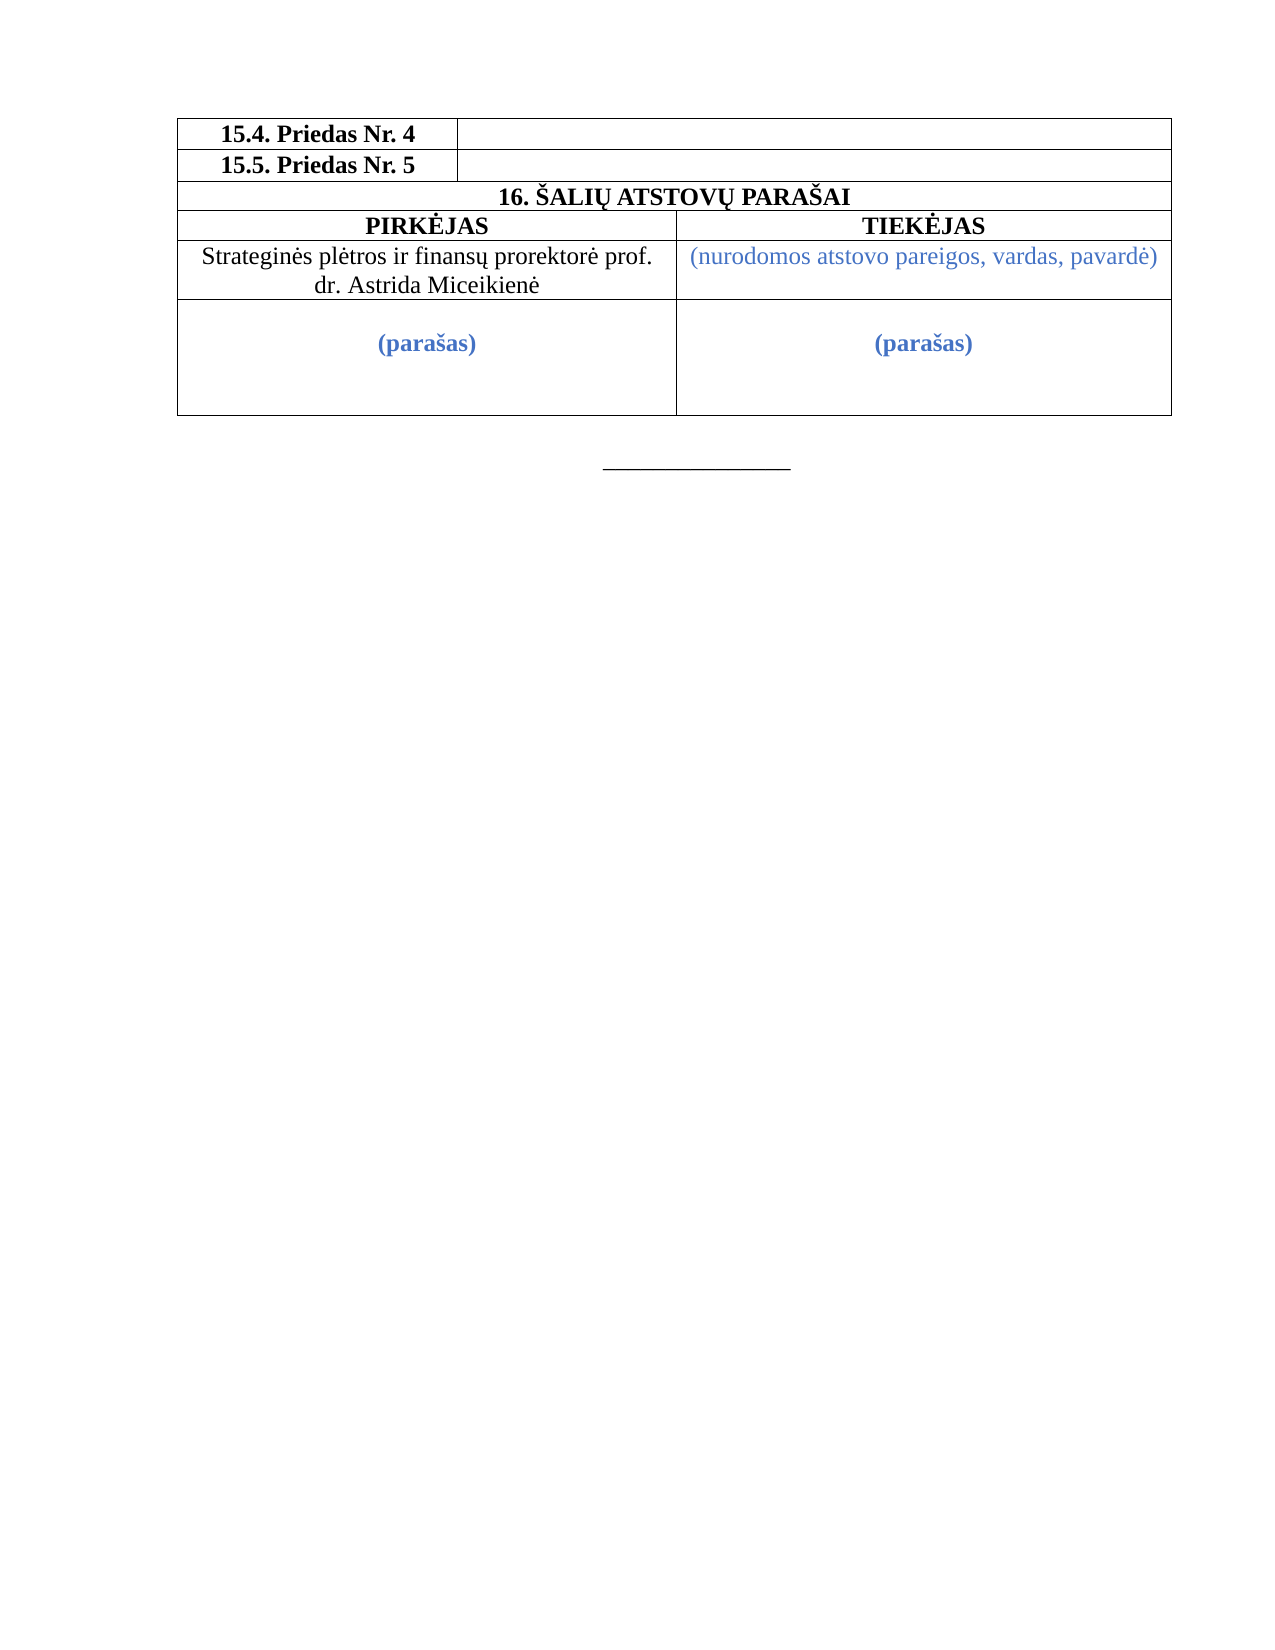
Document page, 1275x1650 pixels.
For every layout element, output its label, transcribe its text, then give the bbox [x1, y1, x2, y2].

table_cell (nurodomos atstovo pareigos, vardas, pavardė) [677, 241, 1171, 299]
table_cell [458, 119, 1171, 149]
table_cell Strateginės plėtros ir finansų prorektorė prof. dr. Astrida Miceikienė [178, 241, 676, 299]
text _______________ [177, 444, 1216, 473]
table_cell TIEKĖJAS [677, 211, 1171, 240]
table_cell [458, 150, 1171, 181]
table_cell 15.4. Priedas Nr. 4 [178, 119, 457, 149]
table_cell (parašas) [677, 300, 1171, 415]
table_cell 15.5. Priedas Nr. 5 [178, 150, 457, 181]
table_cell 16. ŠALIŲ ATSTOVŲ PARAŠAI [178, 182, 1171, 210]
table_cell PIRKĖJAS [178, 211, 676, 240]
table_cell (parašas) [178, 300, 676, 415]
